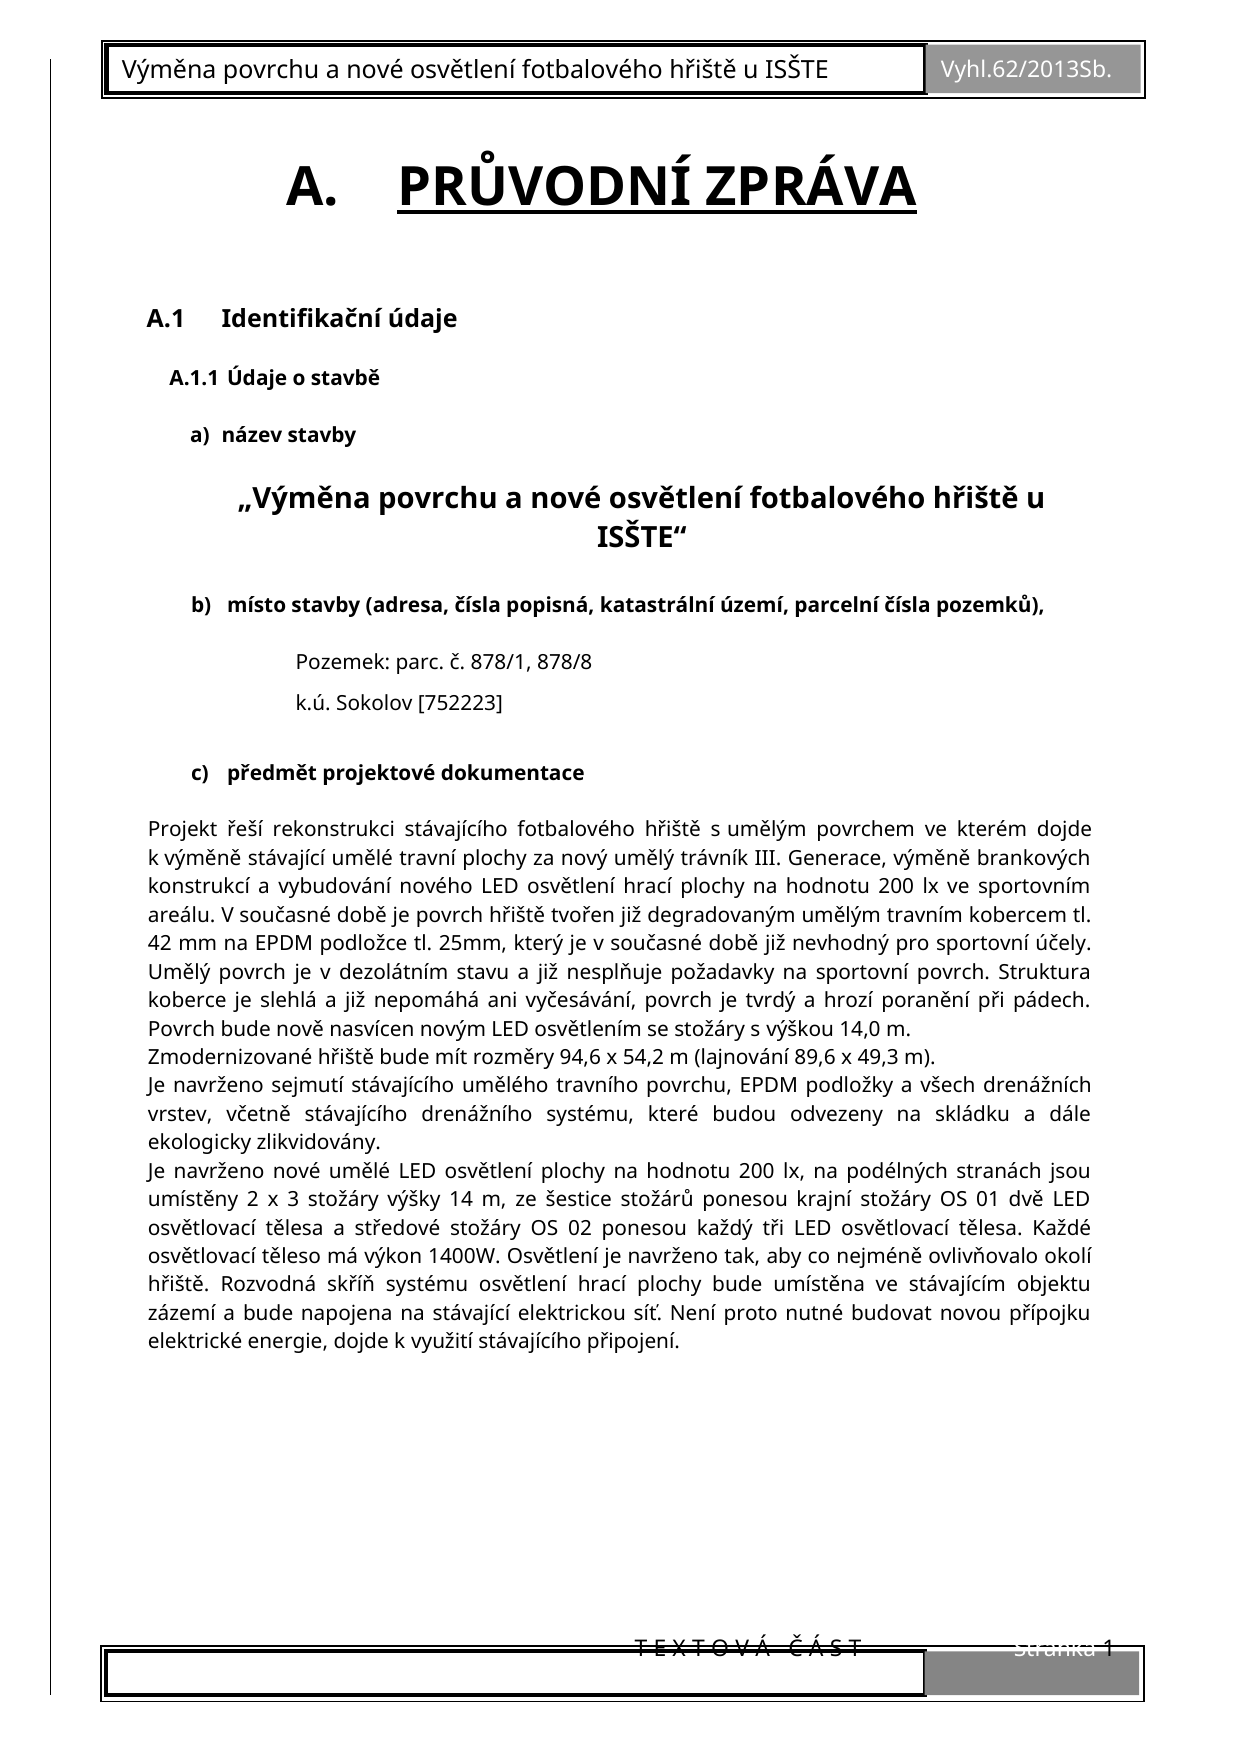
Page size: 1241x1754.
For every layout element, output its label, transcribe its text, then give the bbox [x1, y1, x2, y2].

text Zmodernizované hřiště bude mít rozměry 94,6 x 54,2 m (lajnování 89,6 x 49,3 m). [148, 1042, 1092, 1071]
list místo stavby (adresa, čísla popisná, katastrální území, parcelní čísla pozemků), [191, 591, 1092, 619]
list Údaje o stavbě [169, 363, 1092, 392]
subtitle PRŮVODNÍ ZPRÁVA [110, 148, 1092, 221]
list Identifikační údaje [146, 301, 1092, 335]
text Je navrženo nové umělé LED osvětlení plochy na hodnotu 200 lx, na podélných stranách jsou umístěny 2 x 3 stožáry výšky 14 m, ze šestice stožárů ponesou krajní stožáry OS 01 dvě LED osvětlovací tělesa a středové stožáry OS 02 ponesou každý tři LED osvětlovací tělesa. Každé osvětlovací těleso má výkon 1400W. Osvětlení je navrženo tak, aby co nejméně ovlivňovalo okolí hřiště. Rozvodná skříň systému osvětlení hrací plochy bude umístěna ve stávajícím objektu zázemí a bude napojena na stávající elektrickou síť. Není proto nutné budovat novou přípojku elektrické energie, dojde k využití stávajícího připojení. [148, 1156, 1092, 1355]
list předmět projektové dokumentace [191, 758, 1092, 786]
text Pozemek: parc. č. 878/1, 878/8 [221, 647, 1092, 676]
list název stavby [190, 420, 1092, 449]
text „Výměna povrchu a nové osvětlení fotbalového hřiště u ISŠTE“ [191, 477, 1092, 556]
text Projekt řeší rekonstrukci stávajícího fotbalového hřiště s umělým povrchem ve kterém dojde k výměně stávající umělé travní plochy za nový umělý trávník III. Generace, výměně brankových konstrukcí a vybudování nového LED osvětlení hrací plochy na hodnotu 200 lx ve sportovním areálu. V současné době je povrch hřiště tvořen již degradovaným umělým travním kobercem tl. 42 mm na EPDM podložce tl. 25mm, který je v současné době již nevhodný pro sportovní účely. Umělý povrch je v dezolátním stavu a již nesplňuje požadavky na sportovní povrch. Struktura koberce je slehlá a již nepomáhá ani vyčesávání, povrch je tvrdý a hrozí poranění při pádech. Povrch bude nově nasvícen novým LED osvětlením se stožáry s výškou 14,0 m. [148, 814, 1092, 1042]
text k.ú. Sokolov [752223] [221, 688, 1092, 717]
text Je navrženo sejmutí stávajícího umělého travního povrchu, EPDM podložky a všech drenážních vrstev, včetně stávajícího drenážního systému, které budou odvezeny na skládku a dále ekologicky zlikvidovány. [148, 1071, 1092, 1156]
